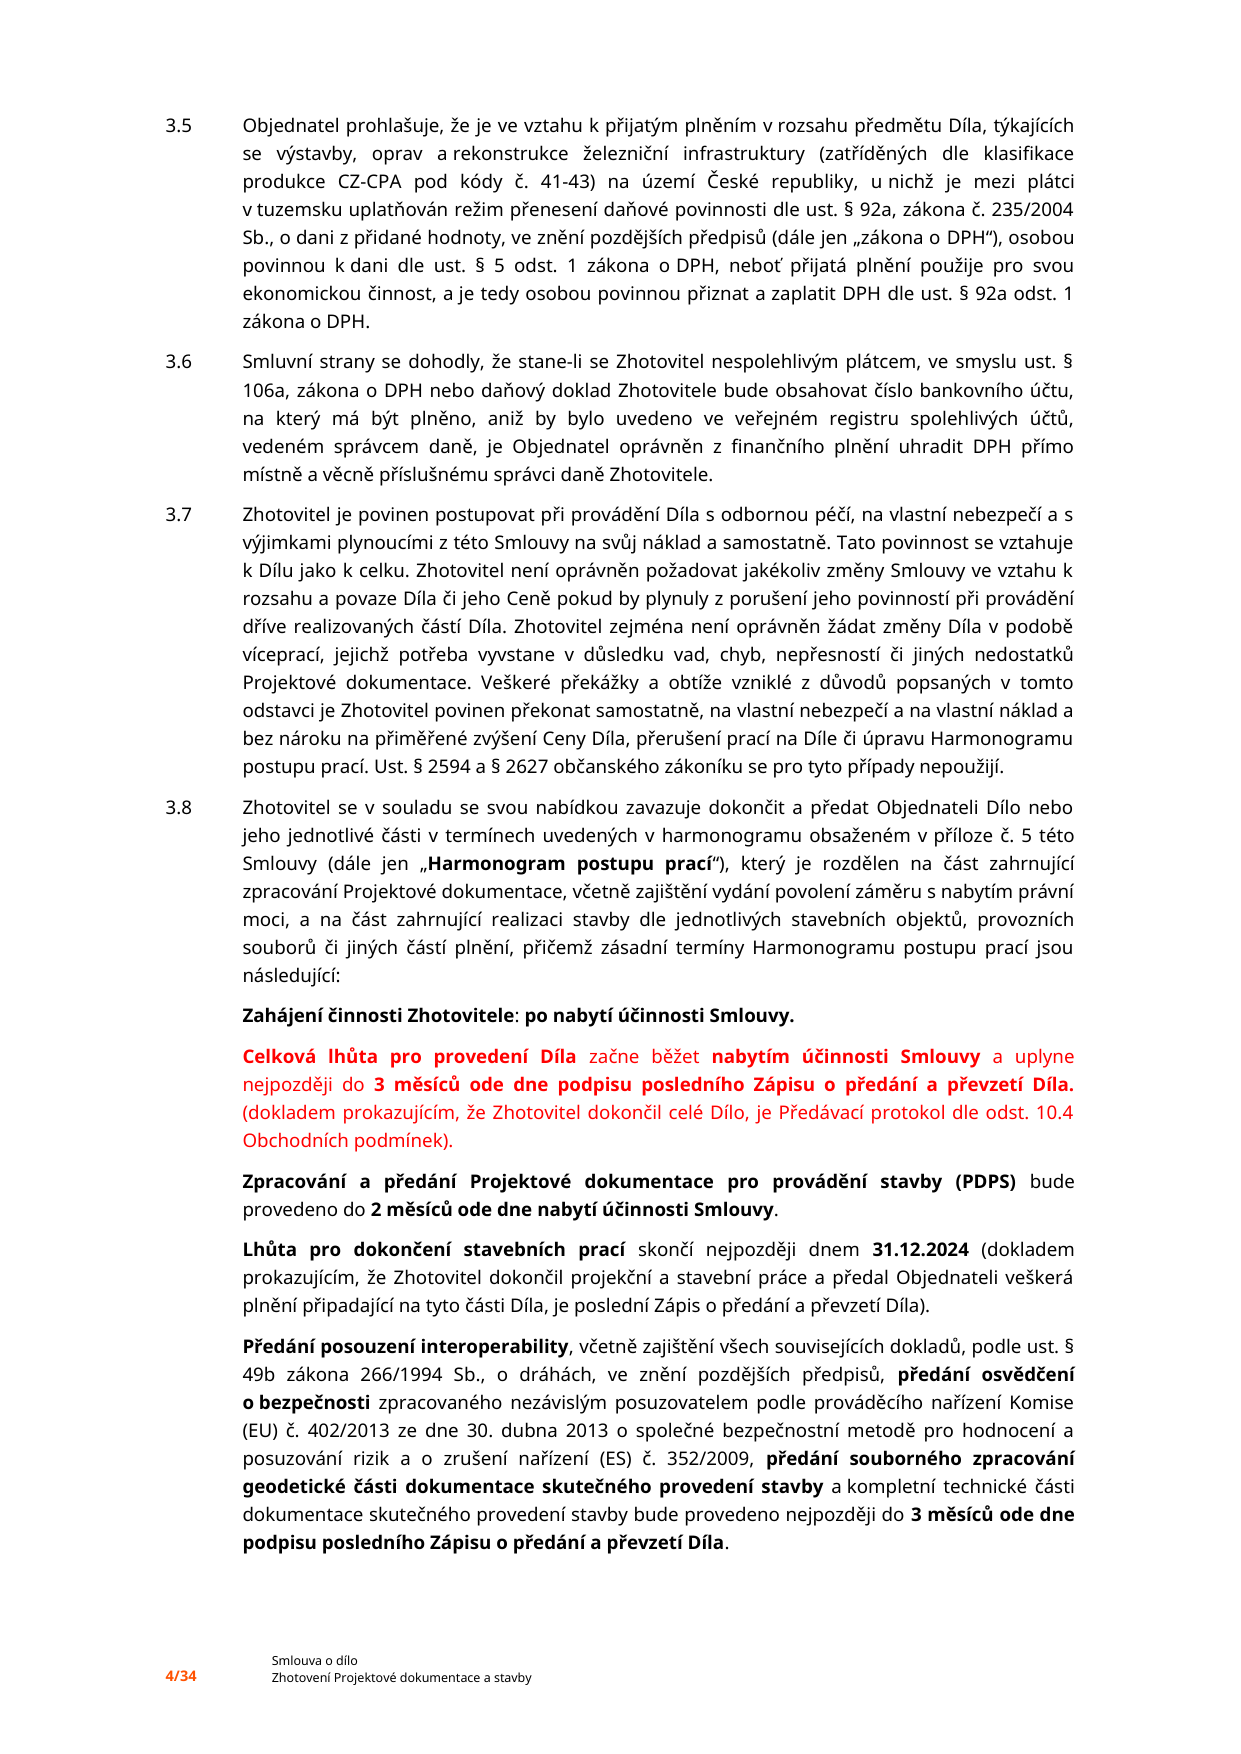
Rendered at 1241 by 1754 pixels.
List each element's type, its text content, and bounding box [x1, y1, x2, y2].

text Zhotovitel je povinen postupovat při provádění Díla s odbornou péčí, na vlastní nebezpečí a s výjimkami plynoucími z této Smlouvy na svůj náklad a samostatně. Tato povinnost se vztahuje k Dílu jako k celku. Zhotovitel není oprávněn požadovat jakékoliv změny Smlouvy ve vztahu k rozsahu a povaze Díla či jeho Ceně pokud by plynuly z porušení jeho povinností při provádění dříve realizovaných částí Díla. Zhotovitel zejména není oprávněn žádat změny Díla v podobě víceprací, jejichž potřeba vyvstane v důsledku vad, chyb, nepřesností či jiných nedostatků Projektové dokumentace. Veškeré překážky a obtíže vzniklé z důvodů popsaných v tomto odstavci je Zhotovitel povinen překonat samostatně, na vlastní nebezpečí a na vlastní náklad a bez nároku na přiměřené zvýšení Ceny Díla, přerušení prací na Díle či úpravu Harmonogramu postupu prací. Ust. § 2594 a § 2627 občanského zákoníku se pro tyto případy nepoužijí. [165, 501, 1075, 779]
text Zahájení činnosti Zhotovitele: po nabytí účinnosti Smlouvy. [242, 1003, 1075, 1028]
text Předání posouzení interoperability, včetně zajištění všech souvisejících dokladů, podle ust. § 49b zákona 266/1994 Sb., o dráhách, ve znění pozdějších předpisů, předání osvědčení o bezpečnosti zpracovaného nezávislým posuzovatelem podle prováděcího nařízení Komise (EU) č. 402/2013 ze dne 30. dubna 2013 o společné bezpečnostní metodě pro hodnocení a posuzování rizik a o zrušení nařízení (ES) č. 352/2009, předání souborného zpracování geodetické části dokumentace skutečného provedení stavby a kompletní technické části dokumentace skutečného provedení stavby bude provedeno nejpozději do 3 měsíců ode dne podpisu posledního Zápisu o předání a převzetí Díla. [242, 1333, 1075, 1555]
text Zpracování a předání Projektové dokumentace pro provádění stavby (PDPS) bude provedeno do 2 měsíců ode dne nabytí účinnosti Smlouvy. [242, 1168, 1075, 1221]
text Celková lhůta pro provedení Díla začne běžet nabytím účinnosti Smlouvy a uplyne nejpozději do 3 měsíců ode dne podpisu posledního Zápisu o předání a převzetí Díla. (dokladem prokazujícím, že Zhotovitel dokončil celé Dílo, je Předávací protokol dle odst. 10.4 Obchodních podmínek). [242, 1043, 1075, 1153]
text Lhůta pro dokončení stavebních prací skončí nejpozději dnem 31.12.2024 (dokladem prokazujícím, že Zhotovitel dokončil projekční a stavební práce a předal Objednateli veškerá plnění připadající na tyto části Díla, je poslední Zápis o předání a převzetí Díla). [242, 1236, 1075, 1318]
text Objednatel prohlašuje, že je ve vztahu k přijatým plněním v rozsahu předmětu Díla, týkajících se výstavby, oprav a rekonstrukce železniční infrastruktury (zatříděných dle klasifikace produkce CZ-CPA pod kódy č. 41-43) na území České republiky, u nichž je mezi plátci v tuzemsku uplatňován režim přenesení daňové povinnosti dle ust. § 92a, zákona č. 235/2004 Sb., o dani z přidané hodnoty, ve znění pozdějších předpisů (dále jen „zákona o DPH“), osobou povinnou k dani dle ust. § 5 odst. 1 zákona o DPH, neboť přijatá plnění použije pro svou ekonomickou činnost, a je tedy osobou povinnou přiznat a zaplatit DPH dle ust. § 92a odst. 1 zákona o DPH. [165, 112, 1075, 334]
text Zhotovitel se v souladu se svou nabídkou zavazuje dokončit a předat Objednateli Dílo nebo jeho jednotlivé části v termínech uvedených v harmonogramu obsaženém v příloze č. 5 této Smlouvy (dále jen „Harmonogram postupu prací“), který je rozdělen na část zahrnující zpracování Projektové dokumentace, včetně zajištění vydání povolení záměru s nabytím právní moci, a na část zahrnující realizaci stavby dle jednotlivých stavebních objektů, provozních souborů či jiných částí plnění, přičemž zásadní termíny Harmonogramu postupu prací jsou následující: [165, 794, 1075, 988]
text Smluvní strany se dohodly, že stane-li se Zhotovitel nespolehlivým plátcem, ve smyslu ust. § 106a, zákona o DPH nebo daňový doklad Zhotovitele bude obsahovat číslo bankovního účtu, na který má být plněno, aniž by bylo uvedeno ve veřejném registru spolehlivých účtů, vedeném správcem daně, je Objednatel oprávněn z finančního plnění uhradit DPH přímo místně a věcně příslušnému správci daně Zhotovitele. [165, 349, 1075, 486]
